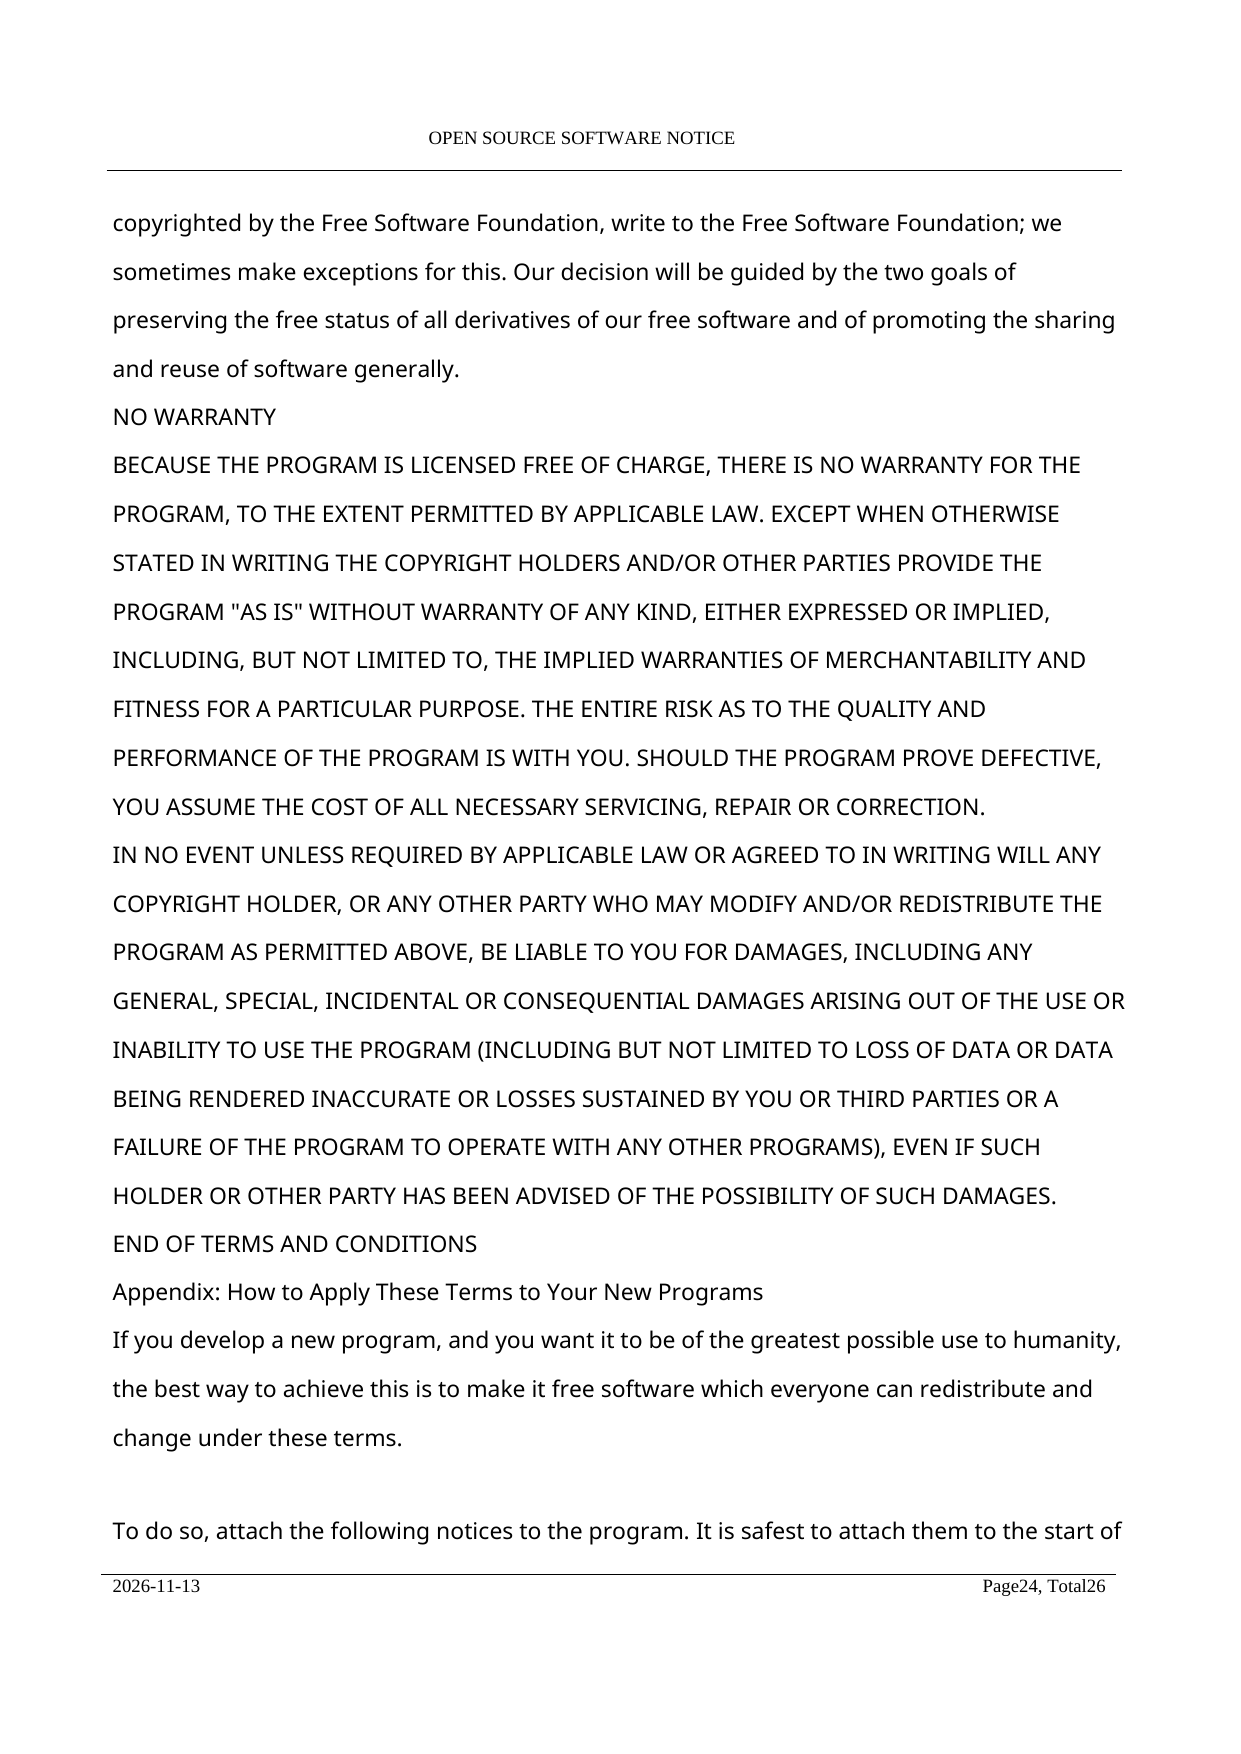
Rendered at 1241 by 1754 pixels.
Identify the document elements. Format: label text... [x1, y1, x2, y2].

text Appendix: How to Apply These Terms to Your New Programs [112, 1276, 1128, 1308]
text NO WARRANTY [112, 401, 1128, 433]
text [112, 1514, 1128, 1547]
text If you develop a new program, and you want it to be of the greatest possible use to humanity, the best way to achieve this is to make it free software which everyone can redistribute and change under these terms. [112, 1324, 1128, 1454]
text BECAUSE THE PROGRAM IS LICENSED FREE OF CHARGE, THERE IS NO WARRANTY FOR THE PROGRAM, TO THE EXTENT PERMITTED BY APPLICABLE LAW. EXCEPT WHEN OTHERWISE STATED IN WRITING THE COPYRIGHT HOLDERS AND/OR OTHER PARTIES PROVIDE THE PROGRAM "AS IS" WITHOUT WARRANTY OF ANY KIND, EITHER EXPRESSED OR IMPLIED, INCLUDING, BUT NOT LIMITED TO, THE IMPLIED WARRANTIES OF MERCHANTABILITY AND FITNESS FOR A PARTICULAR PURPOSE. THE ENTIRE RISK AS TO THE QUALITY AND PERFORMANCE OF THE PROGRAM IS WITH YOU. SHOULD THE PROGRAM PROVE DEFECTIVE, YOU ASSUME THE COST OF ALL NECESSARY SERVICING, REPAIR OR CORRECTION. [112, 449, 1128, 823]
text END OF TERMS AND CONDITIONS [112, 1228, 1128, 1260]
text IN NO EVENT UNLESS REQUIRED BY APPLICABLE LAW OR AGREED TO IN WRITING WILL ANY COPYRIGHT HOLDER, OR ANY OTHER PARTY WHO MAY MODIFY AND/OR REDISTRIBUTE THE PROGRAM AS PERMITTED ABOVE, BE LIABLE TO YOU FOR DAMAGES, INCLUDING ANY GENERAL, SPECIAL, INCIDENTAL OR CONSEQUENTIAL DAMAGES ARISING OUT OF THE USE OR INABILITY TO USE THE PROGRAM (INCLUDING BUT NOT LIMITED TO LOSS OF DATA OR DATA BEING RENDERED INACCURATE OR LOSSES SUSTAINED BY YOU OR THIRD PARTIES OR A FAILURE OF THE PROGRAM TO OPERATE WITH ANY OTHER PROGRAMS), EVEN IF SUCH HOLDER OR OTHER PARTY HAS BEEN ADVISED OF THE POSSIBILITY OF SUCH DAMAGES. [112, 838, 1128, 1212]
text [112, 206, 1128, 385]
